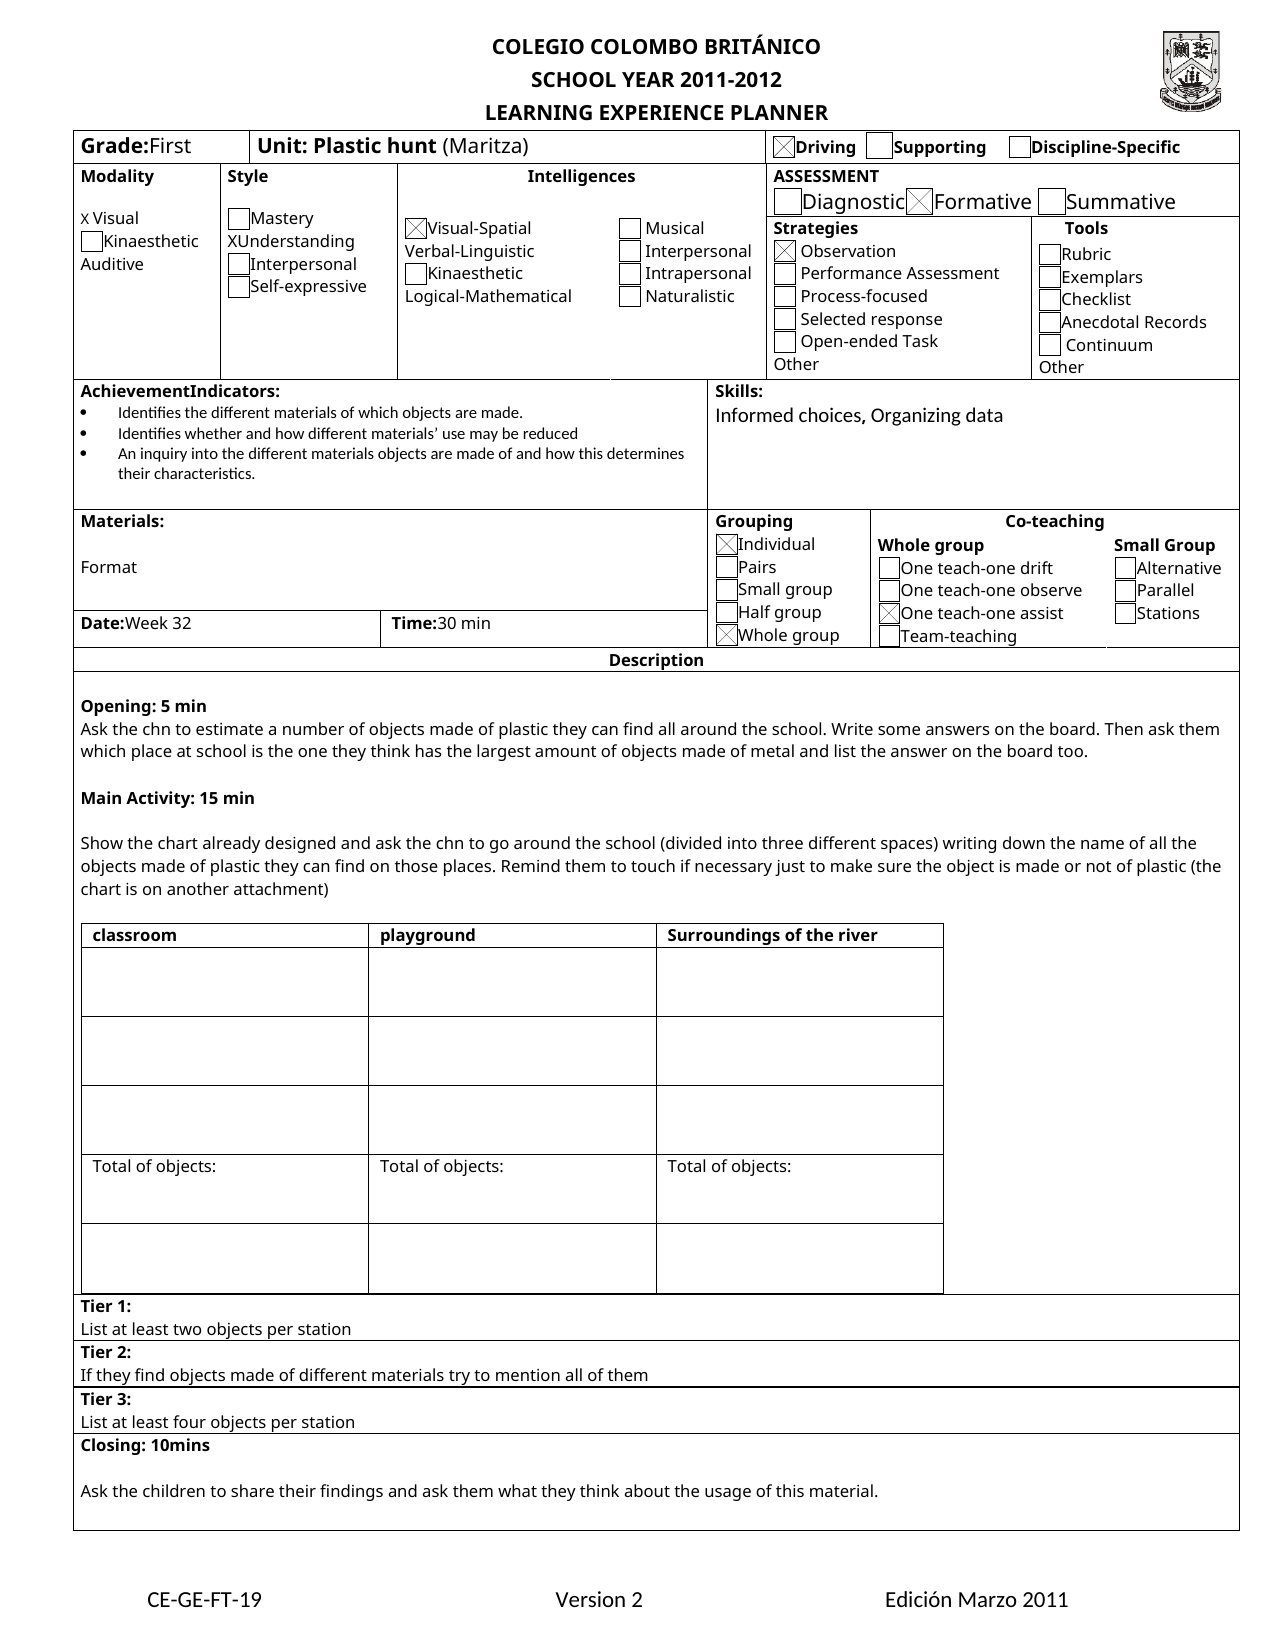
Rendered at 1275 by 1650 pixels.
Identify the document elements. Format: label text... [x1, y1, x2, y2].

table_cell Driving Supporting Discipline-Specific [766, 131, 1239, 163]
table_cell Musical Interpersonal Intrapersonal Naturalistic [611, 217, 766, 379]
table_cell Modality X Visual Kinaesthetic Auditive [74, 164, 220, 379]
table_cell Materials: Format [74, 510, 707, 610]
table_cell Tools Rubric Exemplars Checklist Anecdotal Records Continuum Other [1032, 217, 1239, 379]
table_cell Grouping Individual Pairs Small group Half group Whole group [708, 510, 870, 647]
table_cell Description [74, 648, 1239, 671]
table_cell Tier 2: If they find objects made of different materials try to mention all of them [74, 1341, 1239, 1386]
table_cell Closing: 10mins Ask the children to share their findings and ask them what they think about the usage of this material. [74, 1434, 1239, 1530]
table_cell Style Mastery XUnderstanding Interpersonal Self-expressive [221, 164, 397, 379]
table_cell Small Group Alternative Parallel Stations [1107, 534, 1239, 647]
table_cell Tier 1: List at least two objects per station [74, 1295, 1239, 1340]
table_cell Visual-Spatial Verbal-Linguistic Kinaesthetic Logical-Mathematical [398, 217, 610, 379]
table_cell Whole group One teach-one drift One teach-one observe One teach-one assist Team-teaching [871, 534, 1106, 647]
table_cell Strategies Observation Performance Assessment Process-focused Selected response Open-ended Task Other [767, 217, 1031, 379]
table_cell Unit: Plastic hunt (Maritza) [250, 131, 765, 163]
table_cell Grade:First [74, 131, 249, 163]
table_header COLEGIO COLOMBO BRITÁNICO SCHOOL YEAR 2011-2012 LEARNING EXPERIENCE PLANNER [74, 33, 1239, 130]
table_cell Main Activity: 15 min Show the chart already designed and ask the chn to go around the school (divided into three different spaces) writing down the name of all the objects made of plastic they can find on those places. Remind them to touch if necessary just to make sure the object is made or not of plastic (the chart is on another attachment) [74, 787, 1239, 1293]
table_cell ASSESSMENT DiagnosticFormative Summative [767, 164, 1239, 216]
table_cell Co-teaching [871, 510, 1239, 533]
picture [1160, 31, 1222, 112]
table_cell Skills: Informed choices, Organizing data [708, 380, 1239, 509]
table_cell Opening: 5 min Ask the chn to estimate a number of objects made of plastic they can find all around the school. Write some answers on the board. Then ask them which place at school is the one they think has the largest amount of objects made of metal and list the answer on the board too. [74, 672, 1239, 786]
table_cell Tier 3: List at least four objects per station [74, 1388, 1239, 1433]
table_cell Intelligences [398, 164, 766, 216]
table_cell AchievementIndicators: Identifies the different materials of which objects are made. Identifies whether and how different materials’ use may be reduced An inquiry into the different materials objects are made of and how this determines their characteristics. [74, 380, 707, 509]
table_cell Time:30 min [381, 611, 707, 647]
table_cell Date:Week 32 [74, 611, 380, 647]
